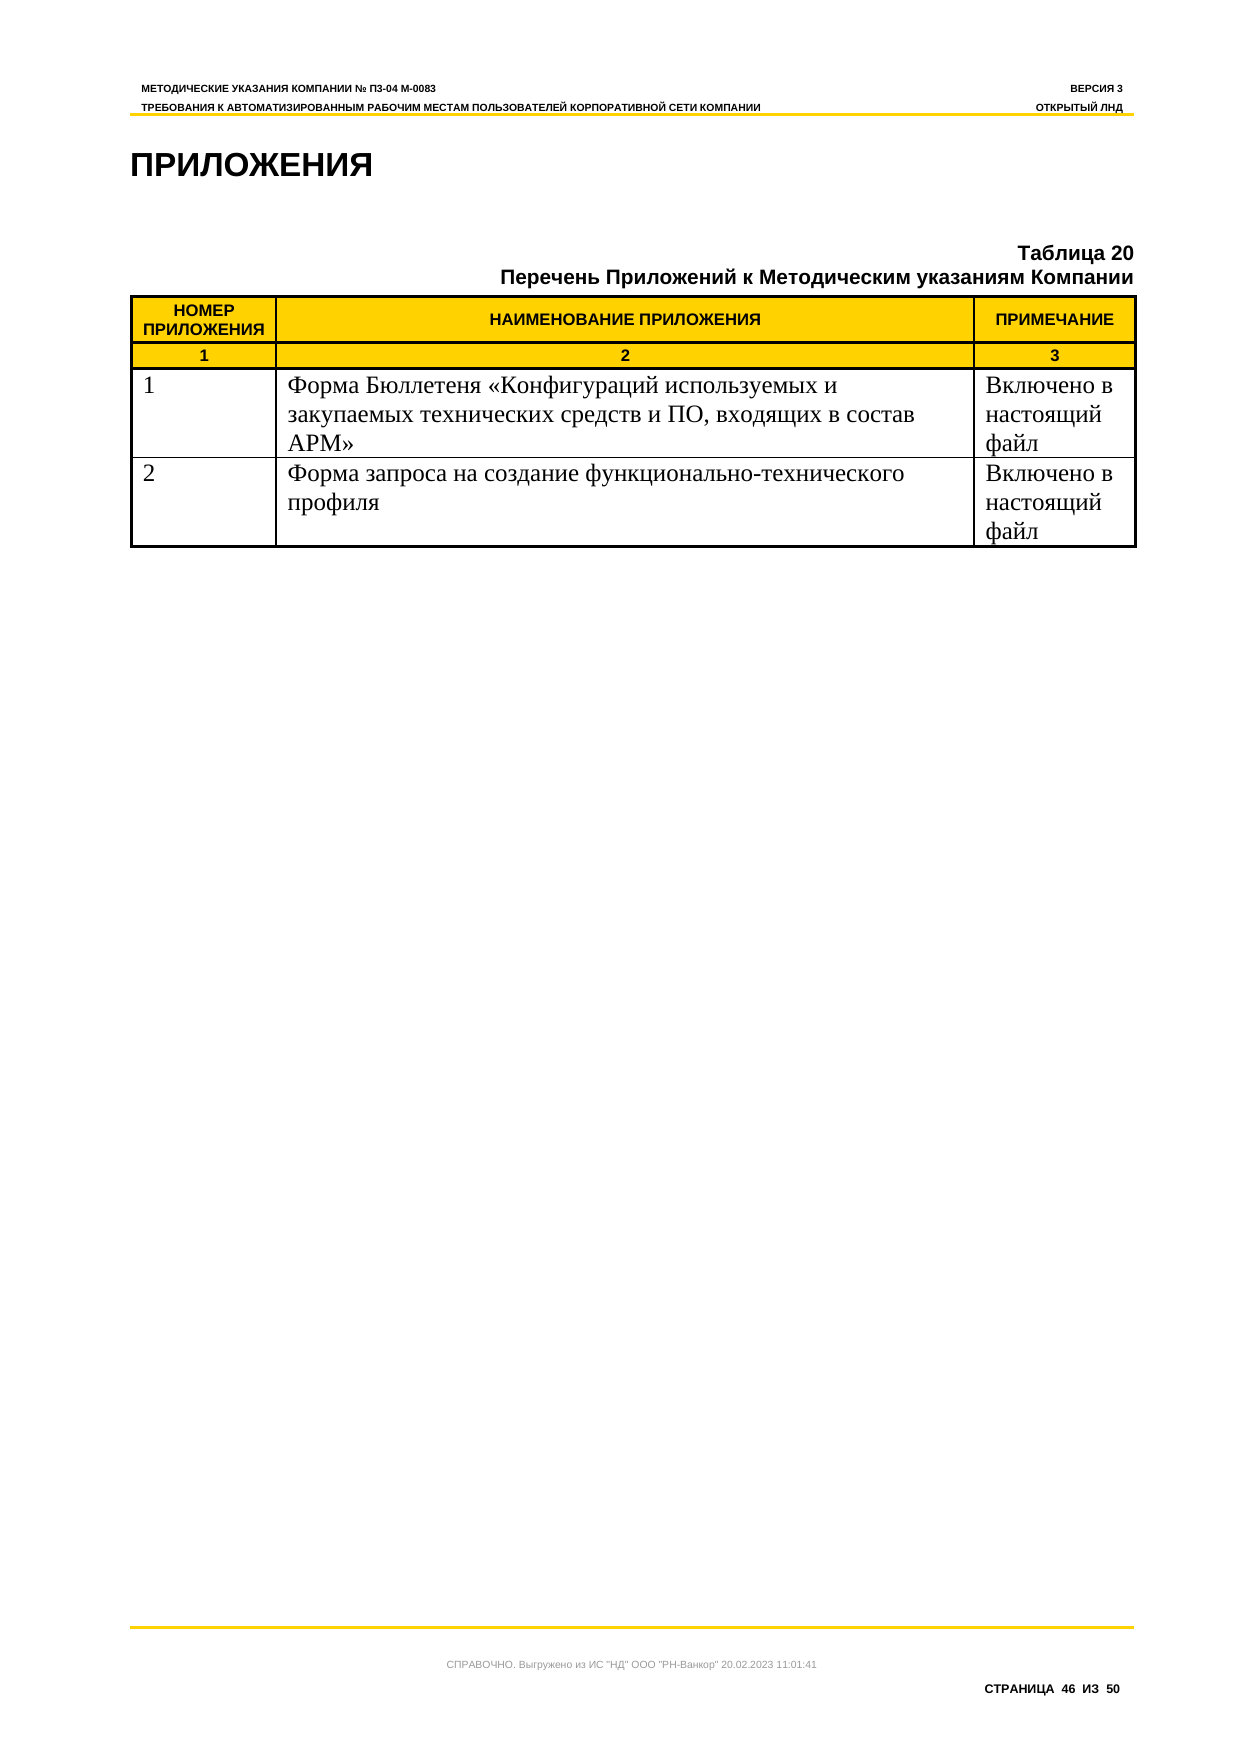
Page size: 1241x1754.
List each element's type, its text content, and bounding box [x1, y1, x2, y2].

table_cell 2 [133, 458, 275, 544]
table_header НОМЕР ПРИЛОЖЕНИЯ [133, 298, 275, 341]
table_cell Форма запроса на создание функционально-технического профиля [277, 458, 973, 544]
table_header ПРИМЕЧАНИЕ [975, 298, 1134, 341]
table_header НАИМЕНОВАНИЕ ПРИЛОЖЕНИЯ [277, 298, 973, 341]
text Таблица 20 [130, 241, 1134, 265]
table_cell 3 [975, 344, 1134, 367]
subtitle ПРИЛОЖЕНИЯ [130, 145, 1134, 183]
table_cell 1 [133, 370, 275, 457]
table_cell Включено в настоящий файл [975, 458, 1134, 544]
table_cell Форма Бюллетеня «Конфигураций используемых и закупаемых технических средств и ПО, входящих в состав АРМ» [277, 370, 973, 457]
table_cell 1 [133, 344, 275, 367]
text Перечень Приложений к Методическим указаниям Компании [130, 265, 1134, 289]
table_cell Включено в настоящий файл [975, 370, 1134, 457]
table_cell 2 [277, 344, 973, 367]
